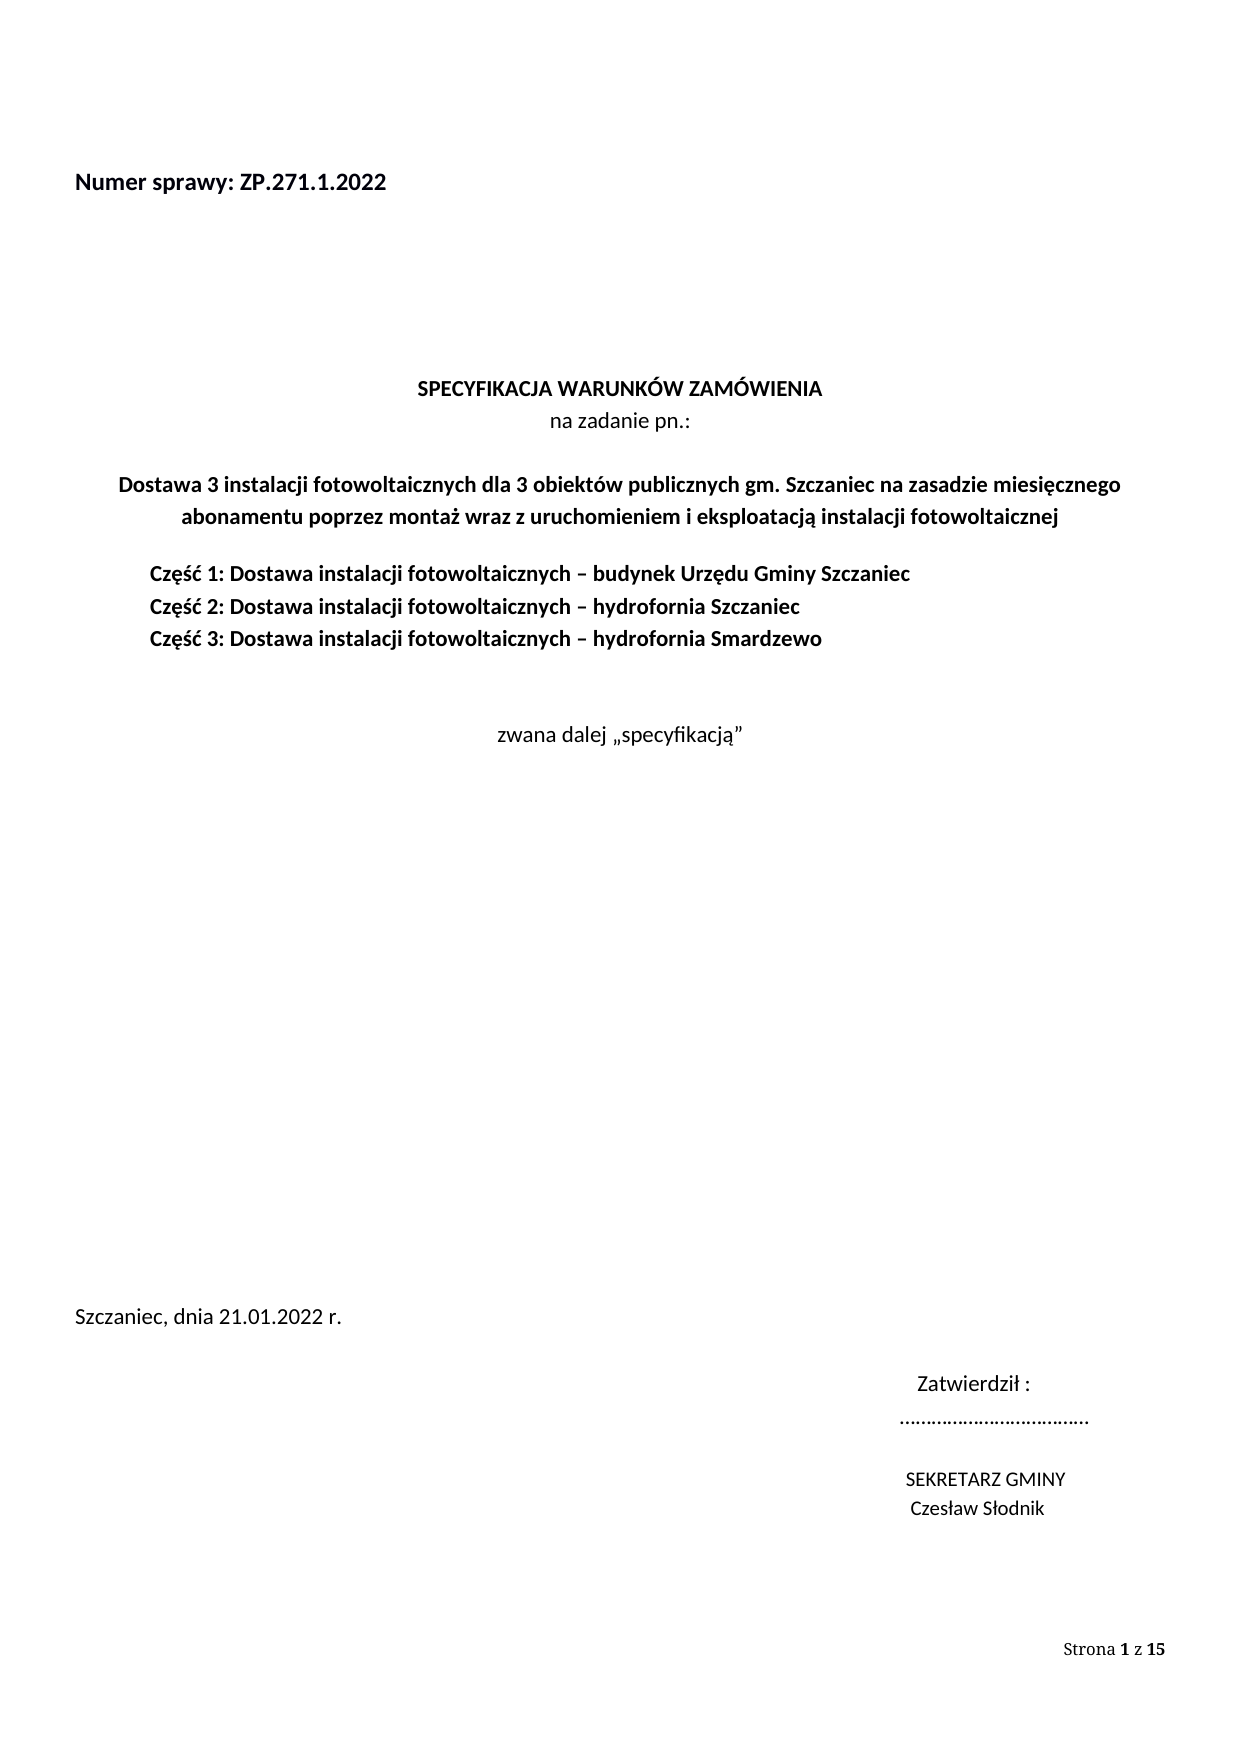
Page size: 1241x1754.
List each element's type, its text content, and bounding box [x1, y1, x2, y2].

text Dostawa 3 instalacji fotowoltaicznych dla 3 obiektów publicznych gm. Szczaniec na zasadzie miesięcznego abonamentu poprzez montaż wraz z uruchomieniem i eksploatacją instalacji fotowoltaicznej [75, 470, 1165, 530]
text Numer sprawy: ZP.271.1.2022 [75, 166, 1165, 197]
text zwana dalej „specyfikacją” [75, 721, 1165, 748]
text SEKRETARZ GMINY [75, 1466, 1165, 1492]
text ……………………………… [75, 1402, 1165, 1430]
text Część 2: Dostawa instalacji fotowoltaicznych – hydrofornia Szczaniec [150, 592, 1165, 620]
text Szczaniec, dnia 21.01.2022 r. [75, 1302, 1165, 1330]
text Część 1: Dostawa instalacji fotowoltaicznych – budynek Urzędu Gminy Szczaniec [150, 559, 1165, 588]
text Czesław Słodnik [75, 1495, 1165, 1521]
text na zadanie pn.: [75, 406, 1165, 434]
text Część 3: Dostawa instalacji fotowoltaicznych – hydrofornia Smardzewo [150, 624, 1165, 652]
text SPECYFIKACJA WARUNKÓW ZAMÓWIENIA [75, 374, 1165, 402]
text Zatwierdził : [886, 1369, 1165, 1398]
